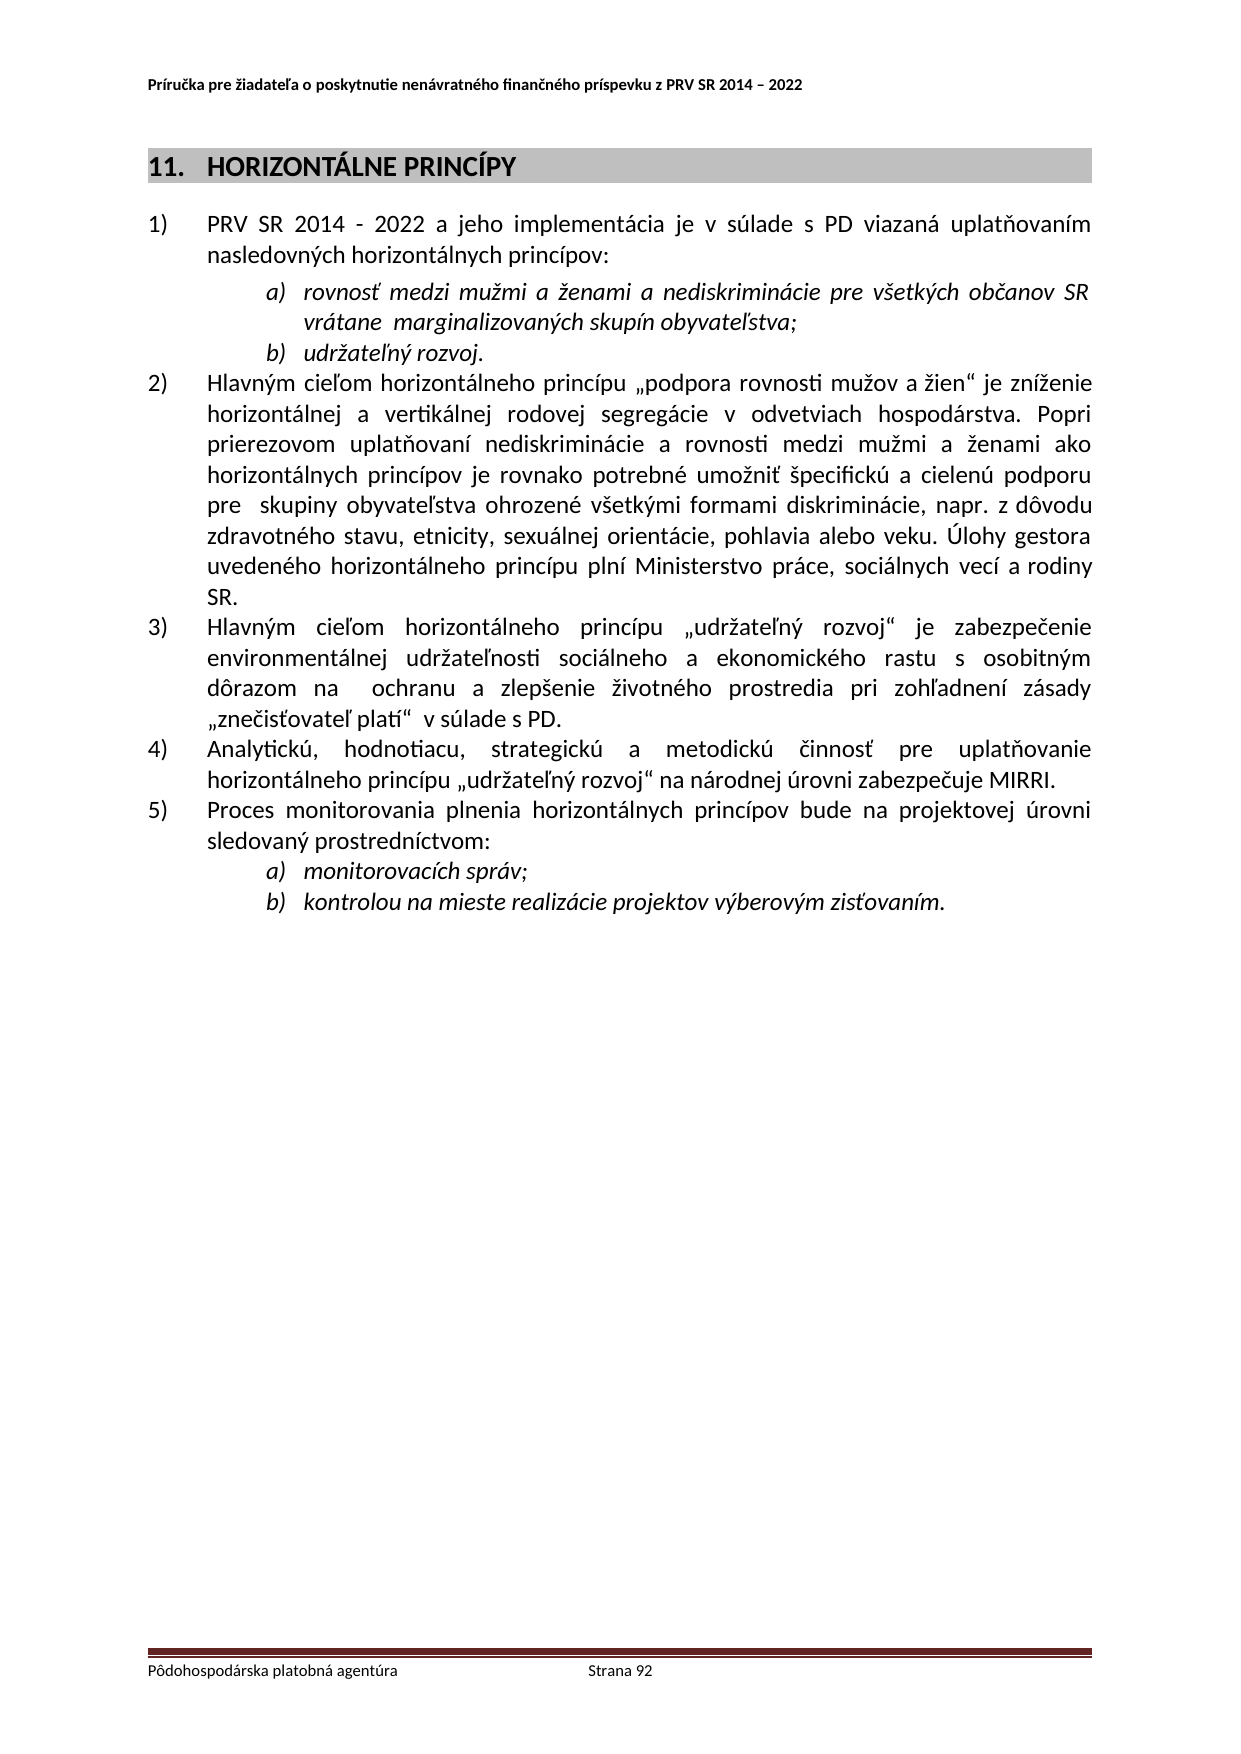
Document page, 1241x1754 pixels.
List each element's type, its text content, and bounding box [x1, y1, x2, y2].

list rovnosť medzi mužmi a ženami a nediskriminácie pre všetkých občanov SR vrátane marginalizovaných skupín obyvateľstva; [266, 276, 1092, 337]
list udržateľný rozvoj. [266, 337, 1092, 367]
list Analytickú, hodnotiacu, strategickú a metodickú činnosť pre uplatňovanie horizontálneho princípu „udržateľný rozvoj“ na národnej úrovni zabezpečuje MIRRI. [148, 733, 1092, 794]
list Hlavným cieľom horizontálneho princípu „udržateľný rozvoj“ je zabezpečenie environmentálnej udržateľnosti sociálneho a ekonomického rastu s osobitným dôrazom na ochranu a zlepšenie životného prostredia pri zohľadnení zásady „znečisťovateľ platí“ v súlade s PD. [148, 611, 1092, 733]
list monitorovacích správ; [266, 856, 1092, 886]
list Hlavným cieľom horizontálneho princípu „podpora rovnosti mužov a žien“ je zníženie horizontálnej a vertikálnej rodovej segregácie v odvetviach hospodárstva. Popri prierezovom uplatňovaní nediskriminácie a rovnosti medzi mužmi a ženami ako horizontálnych princípov je rovnako potrebné umožniť špecifickú a cielenú podporu pre skupiny obyvateľstva ohrozené všetkými formami diskriminácie, napr. z dôvodu zdravotného stavu, etnicity, sexuálnej orientácie, pohlavia alebo veku. Úlohy gestora uvedeného horizontálneho princípu plní Ministerstvo práce, sociálnych vecí a rodiny SR. [148, 367, 1092, 611]
list PRV SR 2014 - 2022 a jeho implementácia je v súlade s PD viazaná uplatňovaním nasledovných horizontálnych princípov: [148, 208, 1092, 269]
subtitle HORIZONTÁLNE PRINCÍPY [148, 148, 1092, 183]
list Proces monitorovania plnenia horizontálnych princípov bude na projektovej úrovni sledovaný prostredníctvom: [148, 794, 1092, 856]
list kontrolou na mieste realizácie projektov výberovým zisťovaním. [266, 886, 1092, 917]
